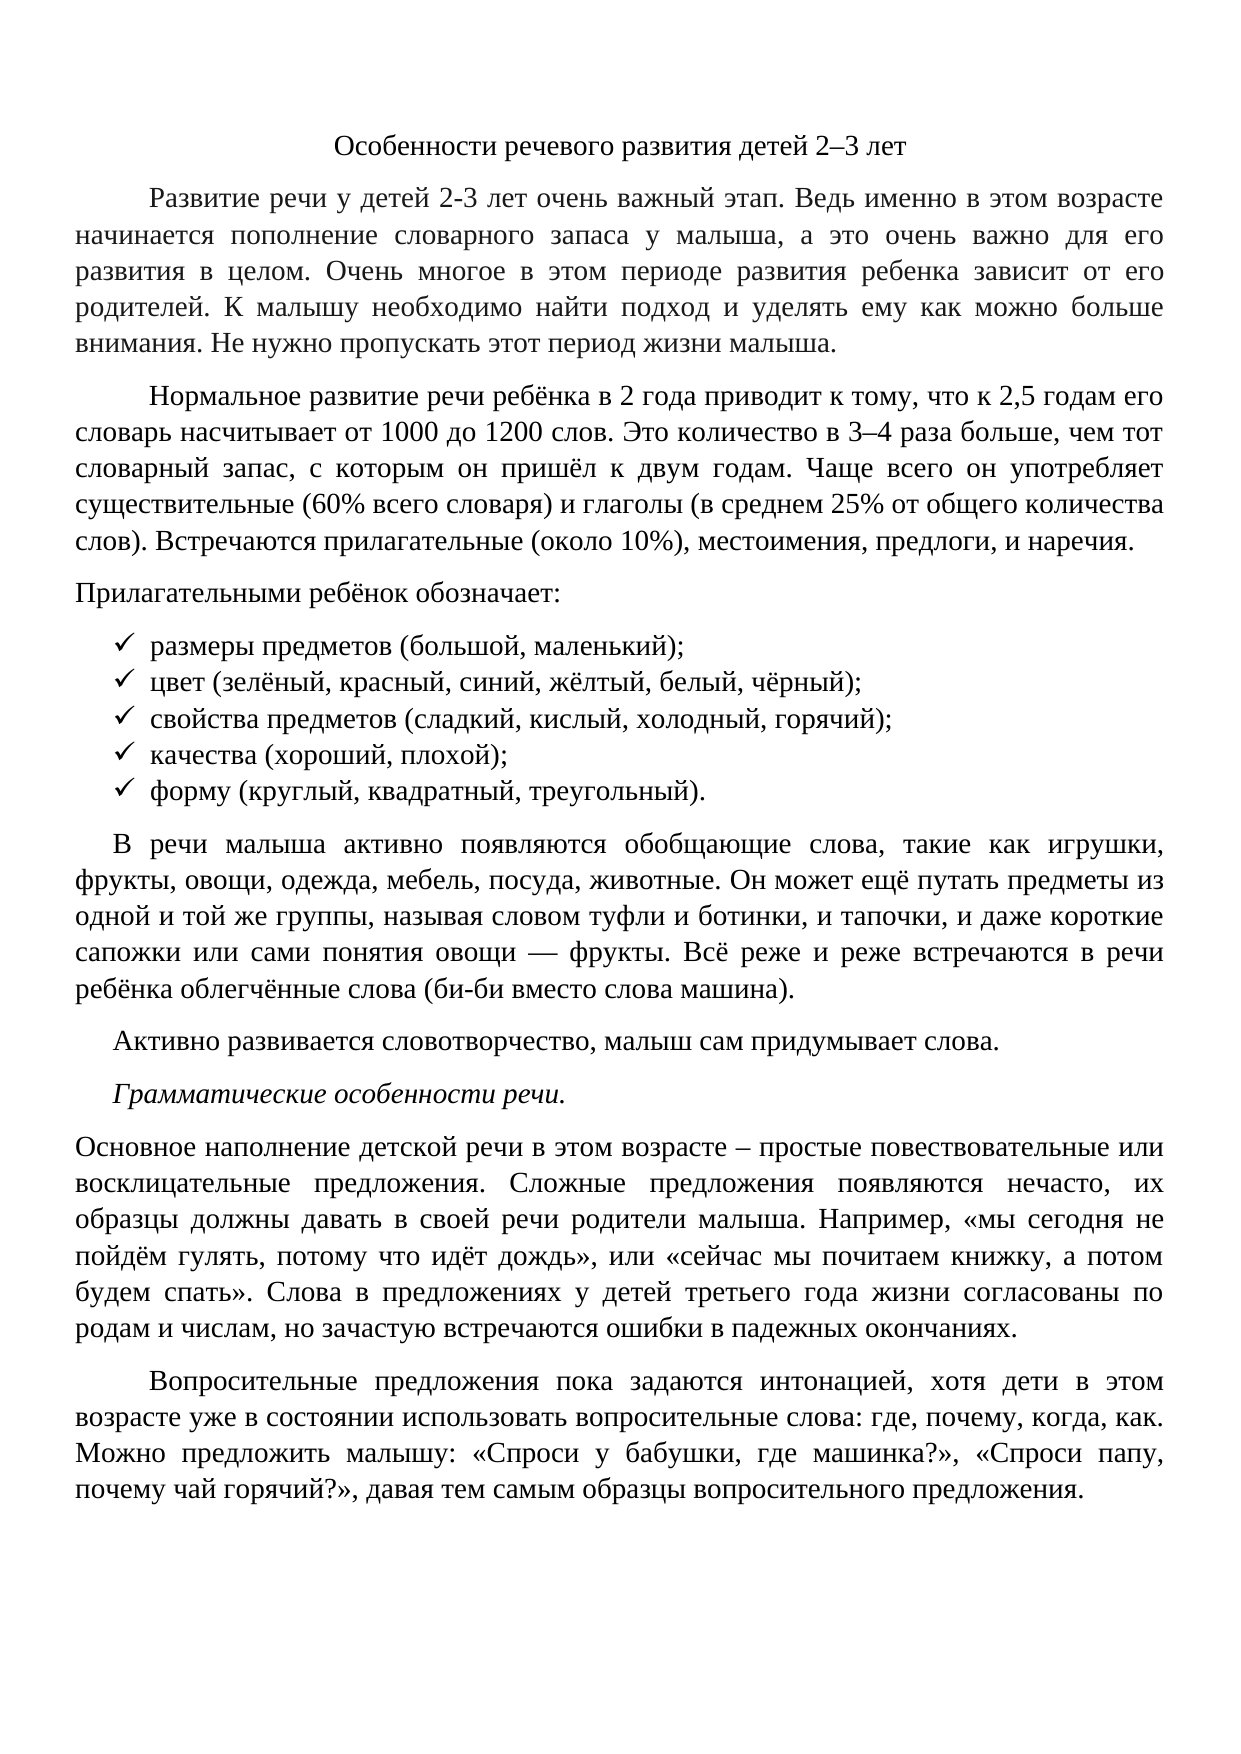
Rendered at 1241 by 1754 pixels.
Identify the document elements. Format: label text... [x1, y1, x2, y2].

list цвет (зелёный, красный, синий, жёлтый, белый, чёрный); [112, 664, 1165, 698]
list качества (хороший, плохой); [112, 737, 1165, 771]
list свойства предметов (сладкий, кислый, холодный, горячий); [112, 701, 1165, 734]
text Активно развивается словотворчество, малыш сам придумывает слова. [75, 1023, 1165, 1057]
list размеры предметов (большой, маленький); [112, 628, 1165, 662]
text Особенности речевого развития детей 2–3 лет [75, 128, 1165, 161]
list форму (круглый, квадратный, треугольный). [112, 773, 1165, 807]
text В речи малыша активно появляются обобщающие слова, такие как игрушки, фрукты, овощи, одежда, мебель, посуда, животные. Он может ещё путать предметы из одной и той же группы, называя словом туфли и ботинки, и тапочки, и даже короткие сапожки или сами понятия овощи — фрукты. Всё реже и реже встречаются в речи ребёнка облегчённые слова (би-би вместо слова машина). [75, 826, 1165, 1004]
text Грамматические особенности речи. [75, 1076, 1165, 1110]
text Нормальное развитие речи ребёнка в 2 года приводит к тому, что к 2,5 годам его словарь насчитывает от 1000 до 1200 слов. Это количество в 3–4 раза больше, чем тот словарный запас, с которым он пришёл к двум годам. Чаще всего он употребляет существительные (60% всего словаря) и глаголы (в среднем 25% от общего количества слов). Встречаются прилагательные (около 10%), местоимения, предлоги, и наречия. [75, 378, 1165, 556]
text Прилагательными ребёнок обозначает: [75, 575, 1165, 609]
text Развитие речи у детей 2-3 лет очень важный этап. Ведь именно в этом возрасте начинается пополнение словарного запаса у малыша, а это очень важно для его развития в целом. Очень многое в этом периоде развития ребенка зависит от его родителей. К малышу необходимо найти подход и уделять ему как можно больше внимания. Не нужно пропускать этот период жизни малыша. [75, 181, 1165, 359]
text Вопросительные предложения пока задаются интонацией, хотя дети в этом возрасте уже в состоянии использовать вопросительные слова: где, почему, когда, как. Можно предложить малышу: «Спроси у бабушки, где машинка?», «Спроси папу, почему чай горячий?», давая тем самым образцы вопросительного предложения. [75, 1363, 1165, 1505]
text Основное наполнение детской речи в этом возрасте – простые повествовательные или восклицательные предложения. Сложные предложения появляются нечасто, их образцы должны давать в своей речи родители малыша. Например, «мы сегодня не пойдём гулять, потому что идёт дождь», или «сейчас мы почитаем книжку, а потом будем спать». Слова в предложениях у детей третьего года жизни согласованы по родам и числам, но зачастую встречаются ошибки в падежных окончаниях. [75, 1129, 1165, 1343]
